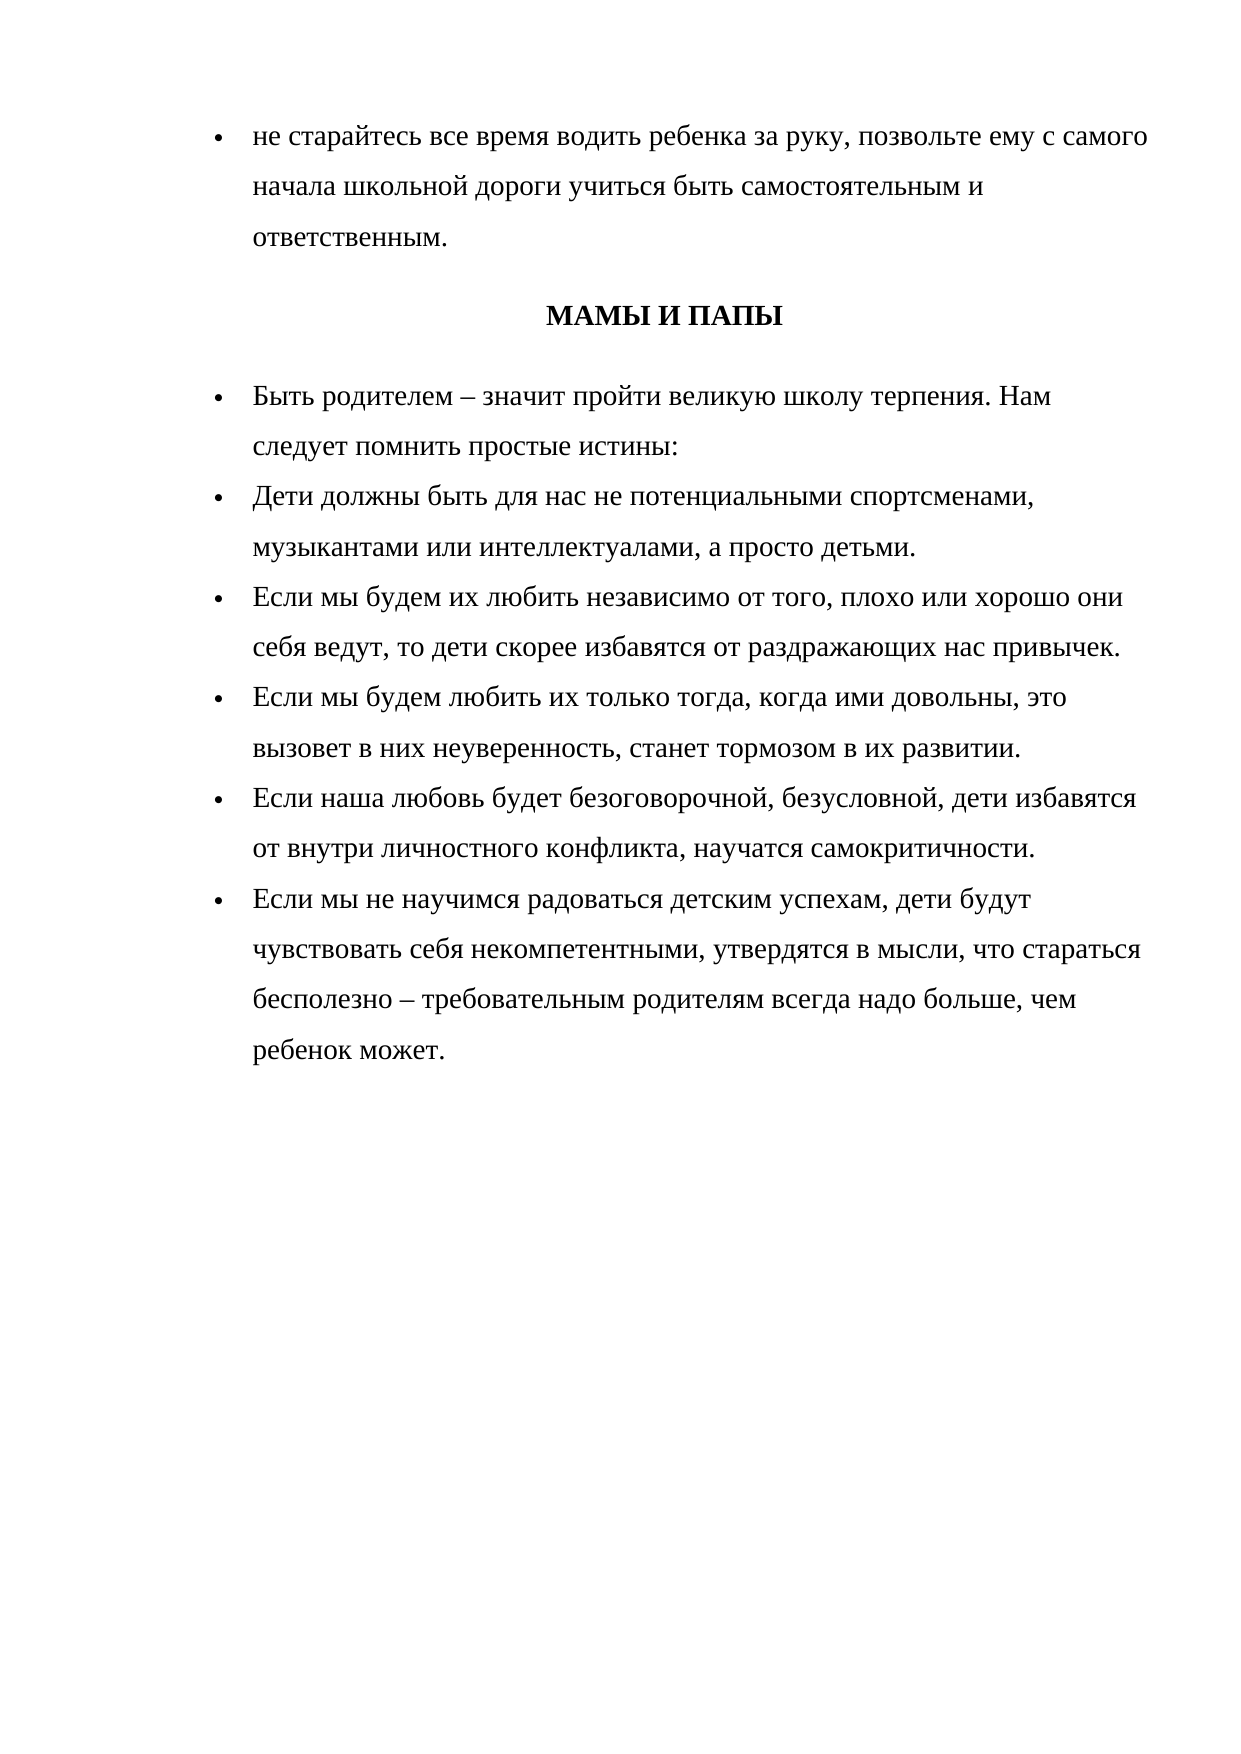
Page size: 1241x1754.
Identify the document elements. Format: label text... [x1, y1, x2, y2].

list Если наша любовь будет безоговорочной, безусловной, дети избавятся от внутри личностного конфликта, научатся самокритичности. [215, 780, 1152, 864]
list Дети должны быть для нас не потенциальными спортсменами, музыкантами или интеллектуалами, а просто детьми. [215, 478, 1152, 562]
list Если мы не научимся радоваться детским успехам, дети будут чувствовать себя некомпетентными, утвердятся в мысли, что стараться бесполезно – требовательным родителям всегда надо больше, чем ребенок может. [215, 881, 1152, 1065]
list Если мы будем любить их только тогда, когда ими довольны, это вызовет в них неуверенность, станет тормозом в их развитии. [215, 679, 1152, 763]
text МАМЫ И ПАПЫ [177, 298, 1152, 332]
list Быть родителем – значит пройти великую школу терпения. Нам следует помнить простые истины: [215, 378, 1152, 462]
list Если мы будем их любить независимо от того, плохо или хорошо они себя ведут, то дети скорее избавятся от раздражающих нас привычек. [215, 579, 1152, 663]
list не старайтесь все время водить ребенка за руку, позвольте ему с самого начала школьной дороги учиться быть самостоятельным и ответственным. [215, 118, 1152, 252]
